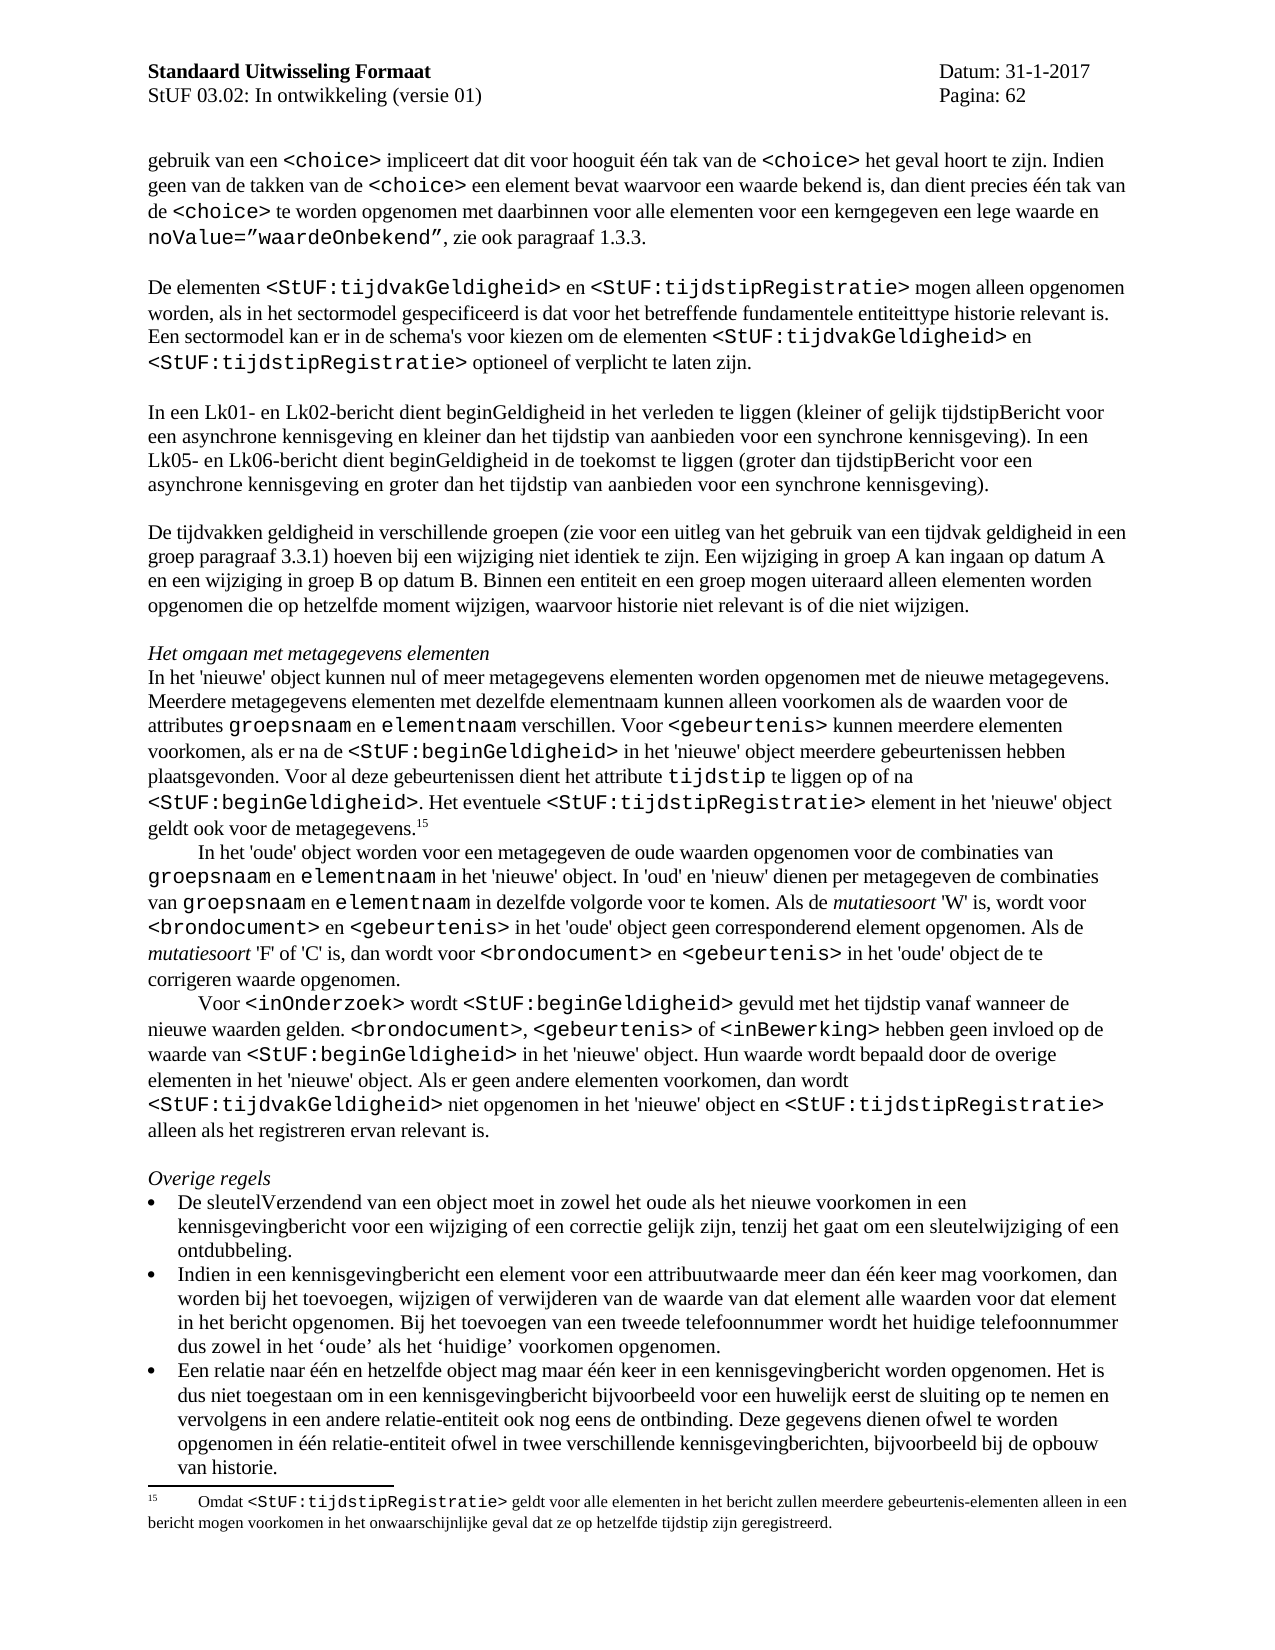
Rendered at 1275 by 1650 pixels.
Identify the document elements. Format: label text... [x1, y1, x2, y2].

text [148, 148, 1127, 251]
text Het omgaan met metagegevens elementen [148, 641, 1127, 665]
text De tijdvakken geldigheid in verschillende groepen (zie voor een uitleg van het gebruik van een tijdvak geldigheid in een groep paragraaf 3.3.1) hoeven bij een wijziging niet identiek te zijn. Een wijziging in groep A kan ingaan op datum A en een wijziging in groep B op datum B. Binnen een entiteit en een groep mogen uiteraard alleen elementen worden opgenomen die op hetzelfde moment wijzigen, waarvoor historie niet relevant is of die niet wijzigen. [148, 520, 1127, 617]
text De elementen <StUF:tijdvakGeldigheid> en <StUF:tijdstipRegistratie> mogen alleen opgenomen worden, als in het sectormodel gespecificeerd is dat voor het betreffende fundamentele entiteittype historie relevant is. Een sectormodel kan er in de schema's voor kiezen om de elementen <StUF:tijdvakGeldigheid> en <StUF:tijdstipRegistratie> optioneel of verplicht te laten zijn. [148, 275, 1127, 376]
text Overige regels [148, 1166, 1127, 1190]
text In het 'oude' object worden voor een metagegeven de oude waarden opgenomen voor de combinaties van groepsnaam en elementnaam in het 'nieuwe' object. In 'oud' en 'nieuw' dienen per metagegeven de combinaties van groepsnaam en elementnaam in dezelfde volgorde voor te komen. Als de mutatiesoort 'W' is, wordt voor <brondocument> en <gebeurtenis> in het 'oude' object geen corresponderend element opgenomen. Als de mutatiesoort 'F' of 'C' is, dan wordt voor <brondocument> en <gebeurtenis> in het 'oude' object de te corrigeren waarde opgenomen. [148, 840, 1127, 991]
text In een Lk01- en Lk02-bericht dient beginGeldigheid in het verleden te liggen (kleiner of gelijk tijdstipBericht voor een asynchrone kennisgeving en kleiner dan het tijdstip van aanbieden voor een synchrone kennisgeving). In een Lk05- en Lk06-bericht dient beginGeldigheid in de toekomst te liggen (groter dan tijdstipBericht voor een asynchrone kennisgeving en groter dan het tijdstip van aanbieden voor een synchrone kennisgeving). [148, 400, 1127, 496]
text In het 'nieuwe' object kunnen nul of meer metagegevens elementen worden opgenomen met de nieuwe metagegevens. Meerdere metagegevens elementen met dezelfde elementnaam kunnen alleen voorkomen als de waarden voor de attributes groepsnaam en elementnaam verschillen. Voor <gebeurtenis> kunnen meerdere elementen voorkomen, als er na de <StUF:beginGeldigheid> in het 'nieuwe' object meerdere gebeurtenissen hebben plaatsgevonden. Voor al deze gebeurtenissen dient het attribute tijdstip te liggen op of na <StUF:beginGeldigheid>. Het eventuele <StUF:tijdstipRegistratie> element in het 'nieuwe' object geldt ook voor de metagegevens. [148, 665, 1127, 840]
list Een relatie naar één en hetzelfde object mag maar één keer in een kennisgevingbericht worden opgenomen. Het is dus niet toegestaan om in een kennisgevingbericht bijvoorbeeld voor een huwelijk eerst de sluiting op te nemen en vervolgens in een andere relatie-entiteit ook nog eens de ontbinding. Deze gegevens dienen ofwel te worden opgenomen in één relatie-entiteit ofwel in twee verschillende kennisgevingberichten, bijvoorbeeld bij de opbouw van historie. [148, 1358, 1127, 1479]
list De sleutelVerzendend van een object moet in zowel het oude als het nieuwe voorkomen in een kennisgevingbericht voor een wijziging of een correctie gelijk zijn, tenzij het gaat om een sleutelwijziging of een ontdubbeling. [148, 1190, 1127, 1262]
list Indien in een kennisgevingbericht een element voor een attribuutwaarde meer dan één keer mag voorkomen, dan worden bij het toevoegen, wijzigen of verwijderen van de waarde van dat element alle waarden voor dat element in het bericht opgenomen. Bij het toevoegen van een tweede telefoonnummer wordt het huidige telefoonnummer dus zowel in het ‘oude’ als het ‘huidige’ voorkomen opgenomen. [148, 1262, 1127, 1358]
text Voor <inOnderzoek> wordt <StUF:beginGeldigheid> gevuld met het tijdstip vanaf wanneer de nieuwe waarden gelden. <brondocument>, <gebeurtenis> of <inBewerking> hebben geen invloed op de waarde van <StUF:beginGeldigheid> in het 'nieuwe' object. Hun waarde wordt bepaald door de overige elementen in het 'nieuwe' object. Als er geen andere elementen voorkomen, dan wordt <StUF:tijdvakGeldigheid> niet opgenomen in het 'nieuwe' object en <StUF:tijdstipRegistratie> alleen als het registreren ervan relevant is. [148, 991, 1127, 1142]
